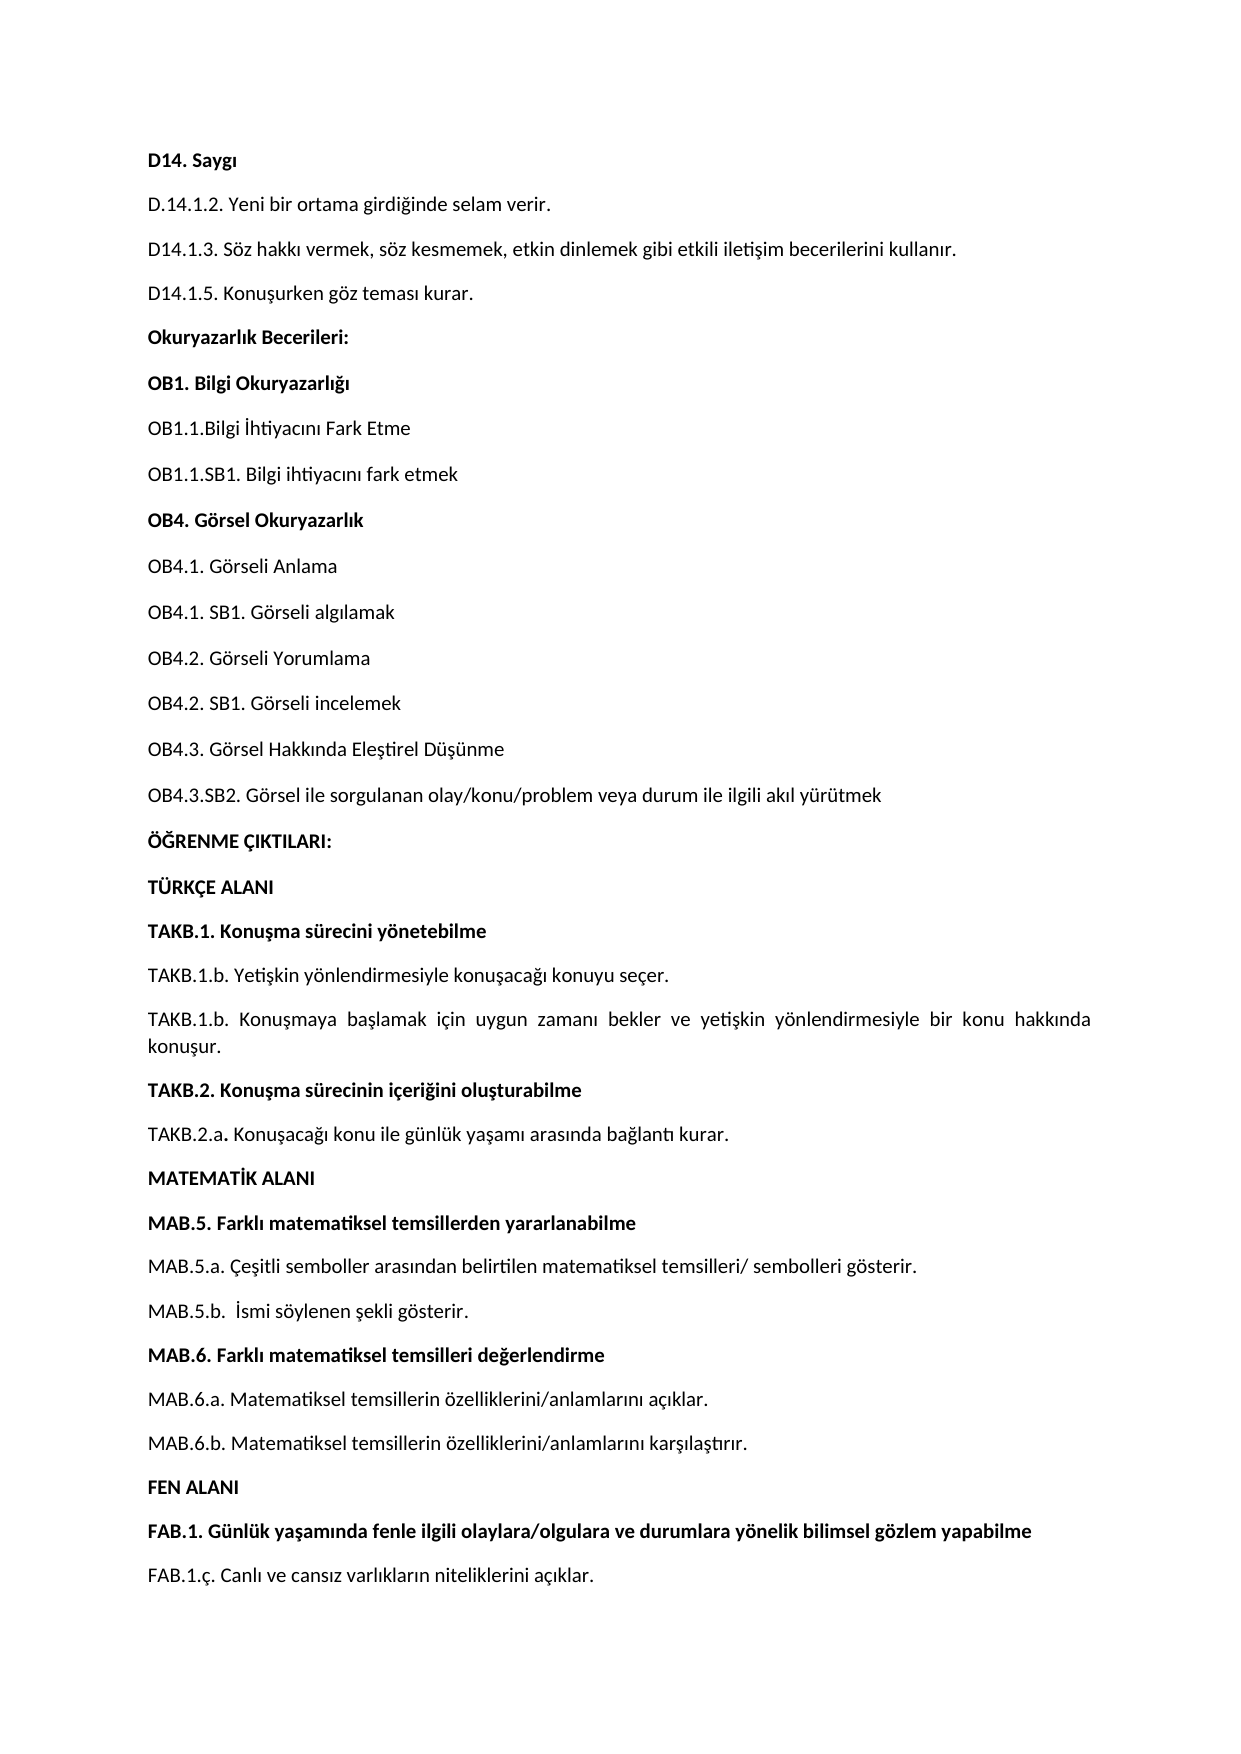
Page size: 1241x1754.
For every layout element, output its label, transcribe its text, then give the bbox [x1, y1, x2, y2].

text OB4.3. Görsel Hakkında Eleştirel Düşünme [148, 736, 1093, 762]
text ÖĞRENME ÇIKTILARI: [148, 828, 1093, 853]
text OB1.1.SB1. Bilgi ihtiyacını fark etmek [148, 461, 1093, 487]
text D14.1.5. Konuşurken göz teması kurar. [148, 280, 1093, 305]
text D.14.1.2. Yeni bir ortama girdiğinde selam verir. [148, 192, 1093, 217]
text OB4. Görsel Okuryazarlık [148, 507, 1093, 533]
text TAKB.2.a. Konuşacağı konu ile günlük yaşamı arasında bağlantı kurar. [148, 1122, 1093, 1147]
text TAKB.1.b. Konuşmaya başlamak için uygun zamanı bekler ve yetişkin yönlendirmesiyle bir konu hakkında konuşur. [148, 1006, 1093, 1059]
text TAKB.2. Konuşma sürecinin içeriğini oluşturabilme [148, 1077, 1093, 1103]
text OB1. Bilgi Okuryazarlığı [148, 370, 1093, 395]
text MAB.6. Farklı matematiksel temsilleri değerlendirme [148, 1342, 1093, 1367]
text OB1.1.Bilgi İhtiyacını Fark Etme [148, 416, 1093, 441]
text FAB.1.ç. Canlı ve cansız varlıkların niteliklerini açıklar. [148, 1562, 1093, 1588]
text MATEMATİK ALANI [148, 1166, 1093, 1191]
text OB4.2. SB1. Görseli incelemek [148, 691, 1093, 716]
text D14. Saygı [148, 148, 1093, 173]
text Okuryazarlık Becerileri: [148, 324, 1093, 349]
text MAB.5.a. Çeşitli semboller arasından belirtilen matematiksel temsilleri/ sembolleri gösterir. [148, 1254, 1093, 1279]
text OB4.1. Görseli Anlama [148, 553, 1093, 578]
text OB4.2. Görseli Yorumlama [148, 645, 1093, 670]
text MAB.6.b. Matematiksel temsillerin özelliklerini/anlamlarını karşılaştırır. [148, 1430, 1093, 1455]
text MAB.6.a. Matematiksel temsillerin özelliklerini/anlamlarını açıklar. [148, 1386, 1093, 1411]
text FAB.1. Günlük yaşamında fenle ilgili olaylara/olgulara ve durumlara yönelik bilimsel gözlem yapabilme [148, 1518, 1093, 1543]
text FEN ALANI [148, 1474, 1093, 1499]
text D14.1.3. Söz hakkı vermek, söz kesmemek, etkin dinlemek gibi etkili iletişim becerilerini kullanır. [148, 236, 1093, 261]
text TAKB.1. Konuşma sürecini yönetebilme [148, 918, 1093, 943]
text TAKB.1.b. Yetişkin yönlendirmesiyle konuşacağı konuyu seçer. [148, 962, 1093, 987]
text OB4.1. SB1. Görseli algılamak [148, 599, 1093, 624]
text TÜRKÇE ALANI [148, 874, 1093, 899]
text OB4.3.SB2. Görsel ile sorgulanan olay/konu/problem veya durum ile ilgili akıl yürütmek [148, 782, 1093, 808]
text MAB.5.b. İsmi söylenen şekli gösterir. [148, 1298, 1093, 1323]
text MAB.5. Farklı matematiksel temsillerden yararlanabilme [148, 1210, 1093, 1235]
